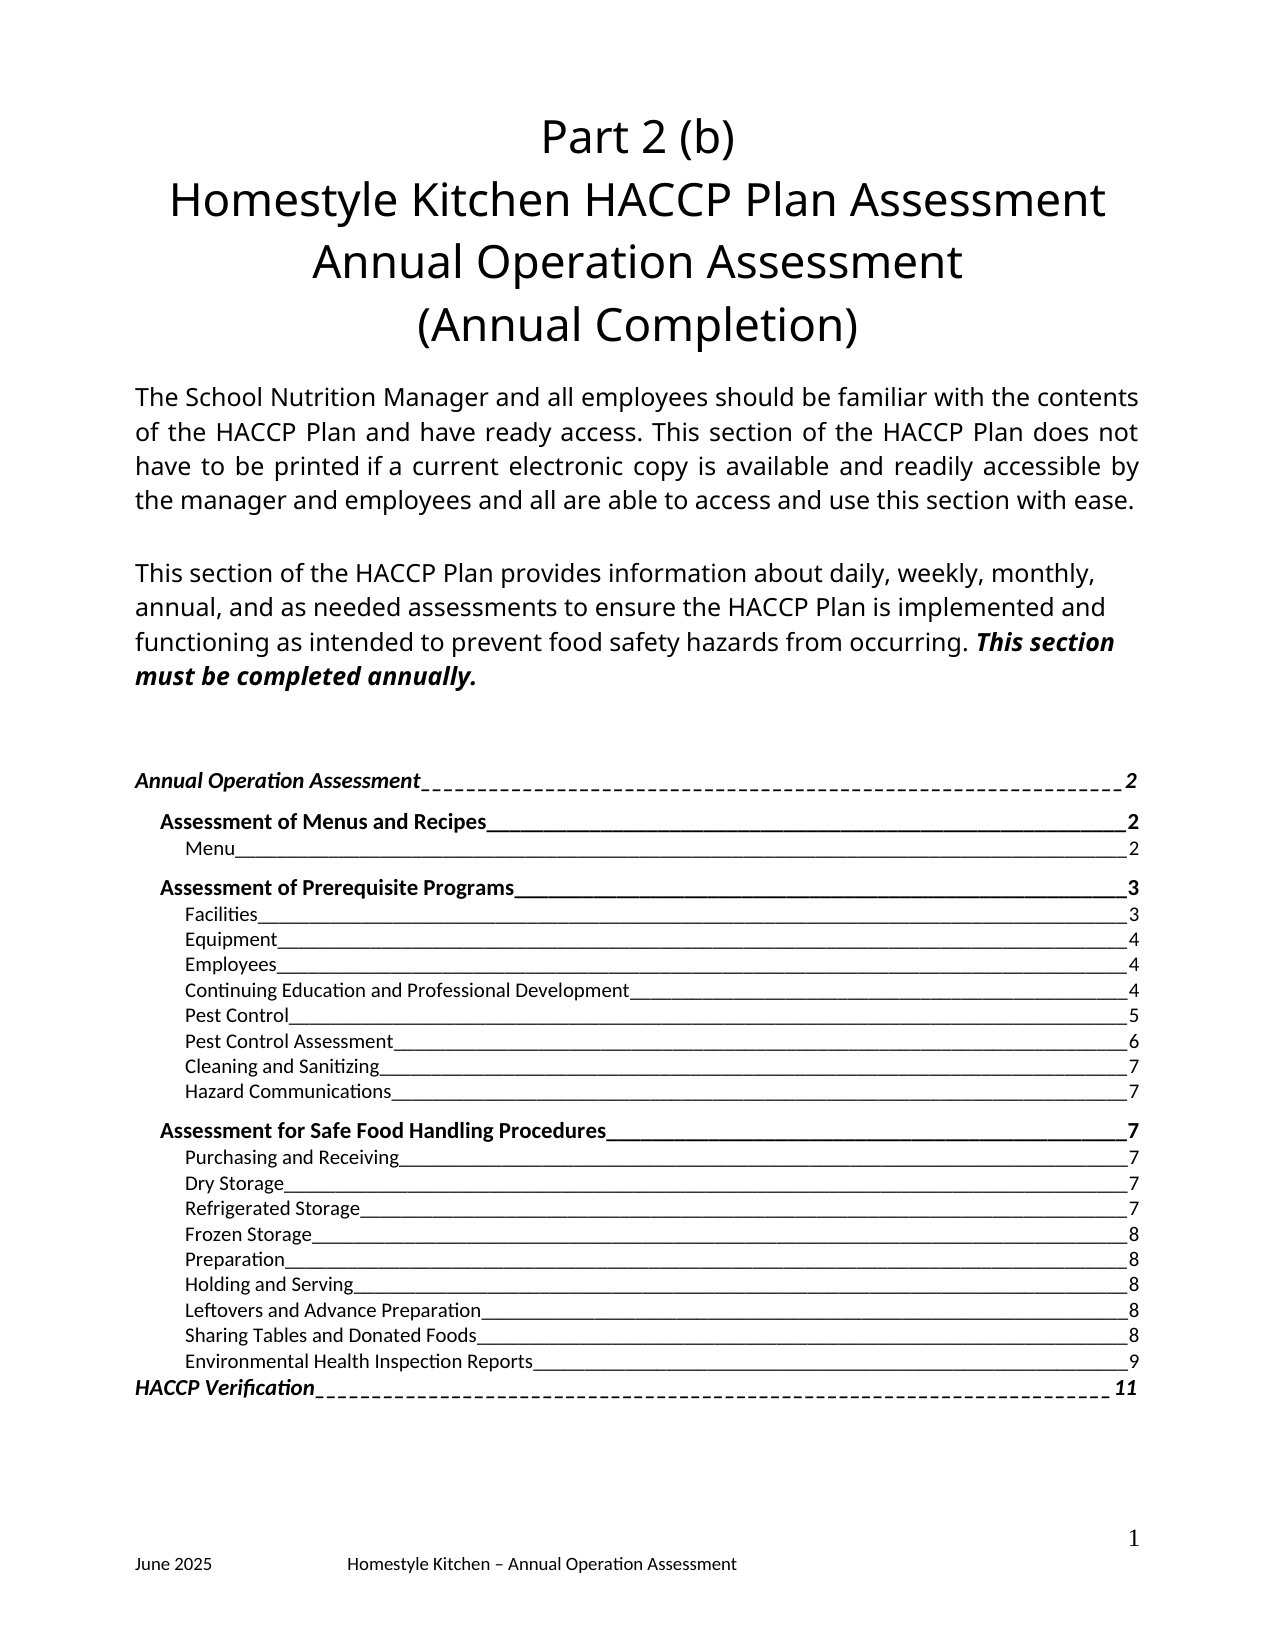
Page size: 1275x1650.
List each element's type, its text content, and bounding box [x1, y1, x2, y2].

text (Annual Completion) [135, 292, 1140, 354]
text Annual Operation Assessment [135, 230, 1140, 292]
text Homestyle Kitchen HACCP Plan Assessment [135, 167, 1140, 230]
text Part 2 (b) [135, 105, 1140, 167]
text The School Nutrition Manager and all employees should be familiar with the contents of the HACCP Plan and have ready access. This section of the HACCP Plan does not have to be printed if a current electronic copy is available and readily accessible by the manager and employees and all are able to access and use this section with ease. [135, 380, 1140, 516]
text This section of the HACCP Plan provides information about daily, weekly, monthly, annual, and as needed assessments to ensure the HACCP Plan is implemented and functioning as intended to prevent food safety hazards from occurring. This section must be completed annually. [135, 556, 1140, 692]
